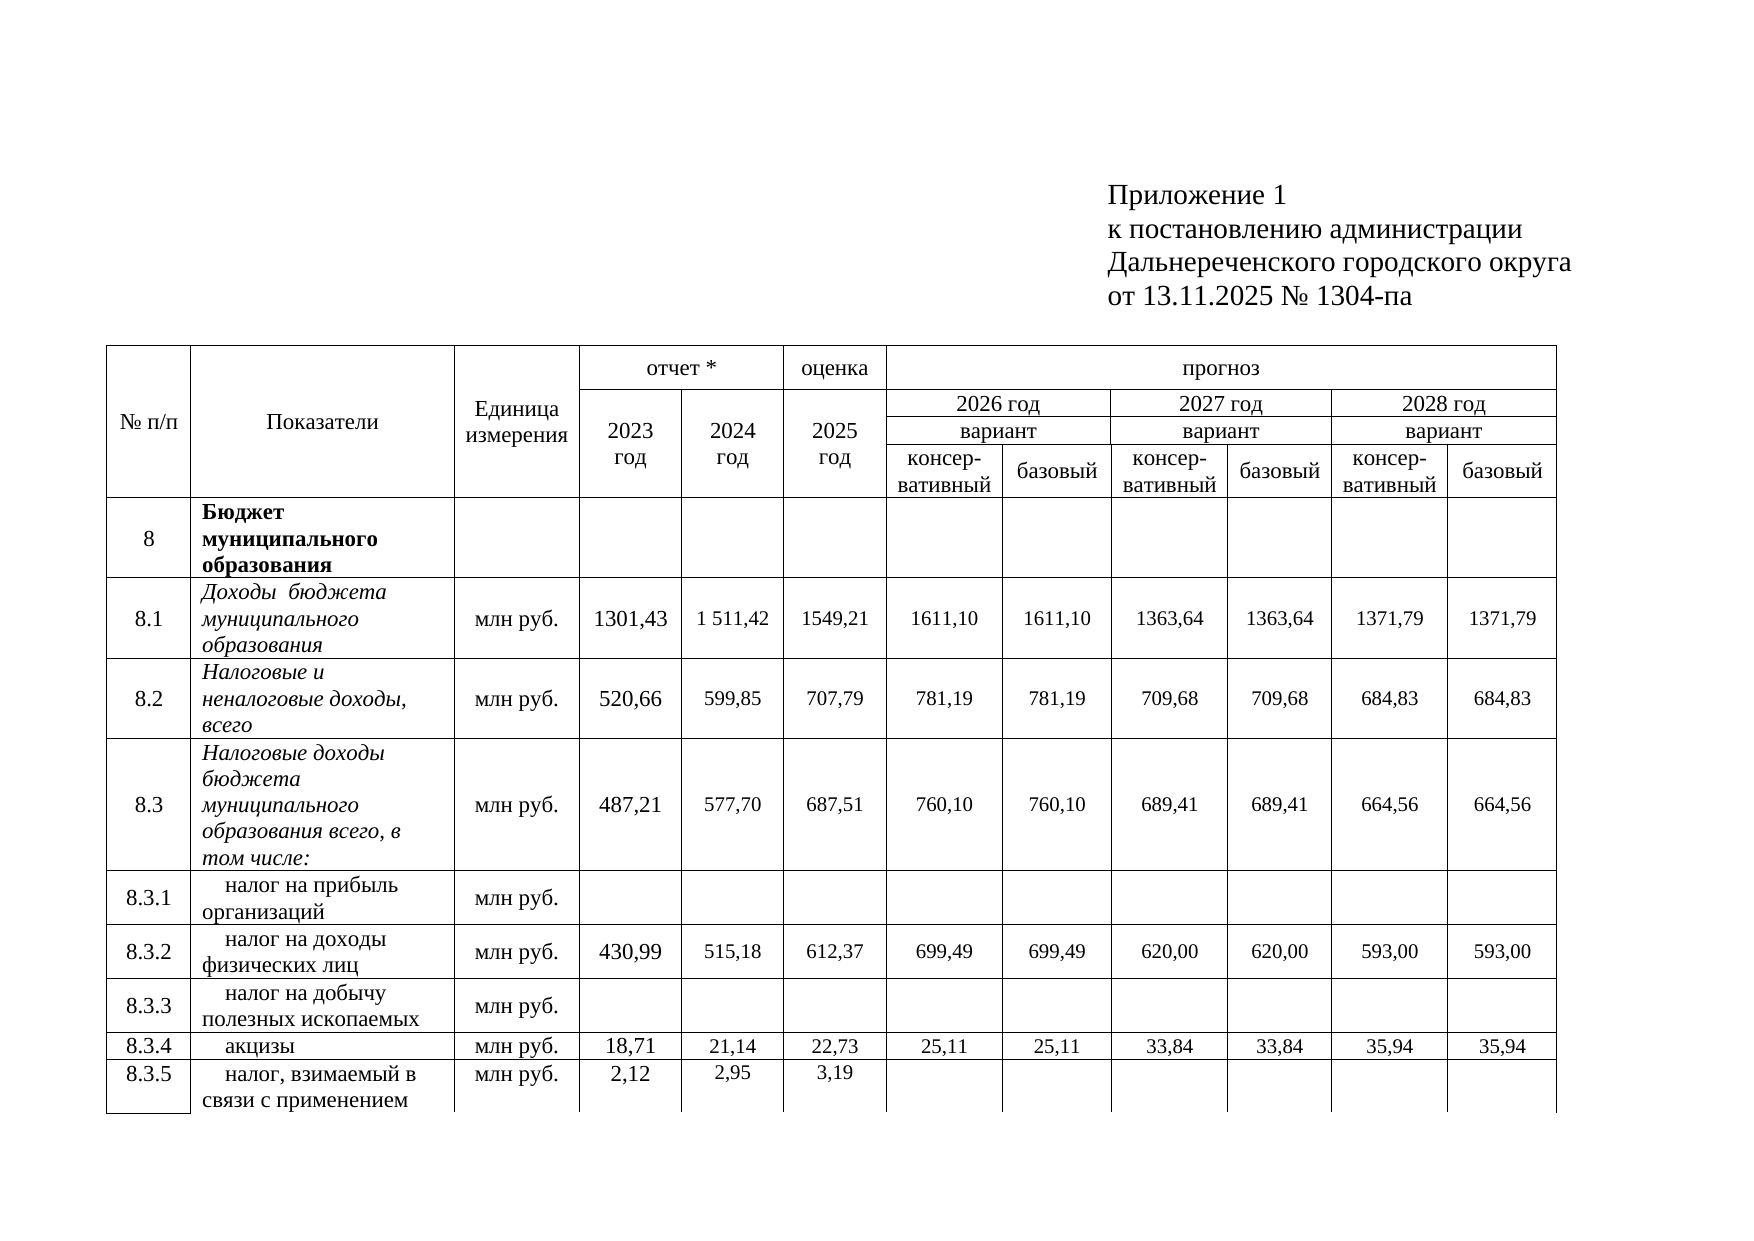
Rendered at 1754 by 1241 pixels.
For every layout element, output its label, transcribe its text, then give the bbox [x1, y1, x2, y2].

table_cell 33,84 [1112, 1033, 1227, 1059]
table_cell [1003, 498, 1111, 577]
table_header Единица измерения [455, 346, 579, 497]
table_cell 620,00 [1112, 925, 1227, 978]
table_cell [1003, 1060, 1111, 1113]
table_cell 709,68 [1112, 659, 1227, 737]
table_cell базовый [1003, 445, 1111, 497]
table_cell [887, 979, 1002, 1032]
table_cell [1228, 1060, 1331, 1113]
table_cell 709,68 [1228, 659, 1331, 737]
table_cell [1003, 871, 1111, 924]
table_cell 430,99 [580, 925, 681, 978]
table_header прогноз [887, 346, 1556, 389]
table_cell [887, 498, 1002, 577]
table_cell млн руб. [455, 871, 579, 924]
table_cell 22,73 [784, 1033, 886, 1059]
table_cell млн руб. [454, 1060, 579, 1113]
table_cell 35,94 [1332, 1033, 1447, 1059]
table_cell [580, 979, 681, 1032]
table_cell 8.2 [107, 659, 190, 737]
table_cell млн руб. [455, 659, 579, 737]
table_cell 593,00 [1448, 925, 1556, 978]
table_cell млн руб. [455, 1033, 579, 1059]
table_cell вариант [1332, 417, 1556, 443]
table_cell 18,71 [580, 1033, 681, 1059]
table_cell 487,21 [580, 739, 681, 870]
table_cell 2,12 [579, 1060, 681, 1113]
table_cell [1332, 979, 1447, 1032]
table_cell млн руб. [455, 979, 579, 1032]
table_cell 2,95 [681, 1060, 784, 1113]
table_cell 8.3.5 [107, 1060, 190, 1113]
table_cell Налоговые доходы бюджета муниципального образования всего, в том числе: [191, 739, 454, 870]
table_header оценка [784, 346, 886, 389]
table_cell 1363,64 [1228, 578, 1331, 657]
table_cell [887, 871, 1002, 924]
text к постановлению администрации Дальнереченского городского округа от 13.11.2025 № 1304-па [1107, 211, 1665, 311]
table_cell 8.3.3 [107, 979, 190, 1032]
table_cell [1228, 979, 1331, 1032]
table_cell [682, 979, 783, 1032]
table_cell 1 511,42 [682, 578, 783, 657]
table_cell [1112, 871, 1227, 924]
table_cell налог на прибыль организаций [191, 871, 454, 924]
table_cell 33,84 [1228, 1033, 1331, 1059]
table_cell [191, 1060, 454, 1113]
table_cell [1448, 498, 1556, 577]
table_cell консер-вативный [1112, 445, 1227, 497]
table_cell млн руб. [455, 739, 579, 870]
table_cell [1332, 871, 1447, 924]
table_cell [580, 871, 681, 924]
table_cell 25,11 [1003, 1033, 1111, 1059]
table_cell 520,66 [580, 659, 681, 737]
table_cell [784, 871, 886, 924]
table_cell 577,70 [682, 739, 783, 870]
table_cell 1611,10 [887, 578, 1002, 657]
table_cell [1112, 979, 1227, 1032]
table_cell 35,94 [1448, 1033, 1556, 1059]
text Приложение 1 [1107, 177, 1665, 211]
table_cell 664,56 [1332, 739, 1447, 870]
table_cell [455, 498, 579, 577]
table_cell акцизы [191, 1033, 454, 1059]
table_cell 2027 год [1111, 390, 1331, 416]
table_cell [1331, 1060, 1448, 1113]
table_cell [1228, 871, 1331, 924]
table_cell 684,83 [1448, 659, 1556, 737]
table_cell 689,41 [1112, 739, 1227, 870]
table_cell 21,14 [682, 1033, 783, 1059]
table_cell 1301,43 [580, 578, 681, 657]
table_cell 3,19 [784, 1060, 886, 1113]
table_cell Бюджет муниципального образования [191, 498, 454, 577]
table_cell базовый [1448, 445, 1556, 497]
table_cell 515,18 [682, 925, 783, 978]
table_cell 664,56 [1448, 739, 1556, 870]
table_cell 2025 год [784, 390, 886, 497]
table_cell Доходы бюджета муниципального образования [191, 578, 454, 657]
table_cell 689,41 [1228, 739, 1331, 870]
table_cell 8 [107, 498, 190, 577]
table_cell 2024 год [682, 390, 783, 497]
table_cell 707,79 [784, 659, 886, 737]
table_cell [1448, 979, 1556, 1032]
table_cell 2023 год [580, 390, 681, 497]
table_cell Налоговые и неналоговые доходы, всего [191, 659, 454, 737]
table_cell [784, 498, 886, 577]
table_cell [784, 979, 886, 1032]
table_cell млн руб. [455, 925, 579, 978]
table_header № п/п [107, 346, 190, 497]
table_cell 699,49 [887, 925, 1002, 978]
table_cell 8.1 [107, 578, 190, 657]
table_cell вариант [887, 417, 1110, 443]
table_cell налог на добычу полезных ископаемых [191, 979, 454, 1032]
table_cell 612,37 [784, 925, 886, 978]
table_cell 781,19 [887, 659, 1002, 737]
table_cell 599,85 [682, 659, 783, 737]
table_cell 1363,64 [1112, 578, 1227, 657]
table_cell 8.3 [107, 739, 190, 870]
table_cell 687,51 [784, 739, 886, 870]
table_cell [682, 871, 783, 924]
table_cell 2028 год [1332, 390, 1556, 416]
table_cell 593,00 [1332, 925, 1447, 978]
table_cell 1371,79 [1448, 578, 1556, 657]
table_cell налог на доходы физических лиц [191, 925, 454, 978]
table_cell [1111, 1060, 1228, 1113]
table_cell 8.3.4 [107, 1033, 190, 1059]
table_header отчет * [580, 346, 783, 389]
table_cell [1332, 498, 1447, 577]
table_cell 8.3.1 [107, 871, 190, 924]
table_cell [682, 498, 783, 577]
table_cell 760,10 [1003, 739, 1111, 870]
table_cell 25,11 [887, 1033, 1002, 1059]
table_cell [1228, 498, 1331, 577]
table_cell 781,19 [1003, 659, 1111, 737]
table_cell [1003, 979, 1111, 1032]
table_cell 1371,79 [1332, 578, 1447, 657]
table_cell [580, 498, 681, 577]
table_cell 1611,10 [1003, 578, 1111, 657]
table_cell млн руб. [455, 578, 579, 657]
table_header Показатели [191, 346, 454, 497]
table_cell [1448, 1060, 1556, 1113]
table_cell 760,10 [887, 739, 1002, 870]
table_cell 8.3.2 [107, 925, 190, 978]
table_cell 2026 год [887, 390, 1110, 416]
table_cell вариант [1111, 417, 1331, 443]
table_cell консер-вативный [887, 445, 1002, 497]
table_cell [886, 1060, 1002, 1113]
table_cell 699,49 [1003, 925, 1111, 978]
table_cell [1112, 498, 1227, 577]
table_cell 1549,21 [784, 578, 886, 657]
table_cell [1448, 871, 1556, 924]
table_cell 620,00 [1228, 925, 1331, 978]
table_cell 684,83 [1332, 659, 1447, 737]
table_cell консер-вативный [1332, 445, 1447, 497]
table_cell базовый [1228, 445, 1331, 497]
